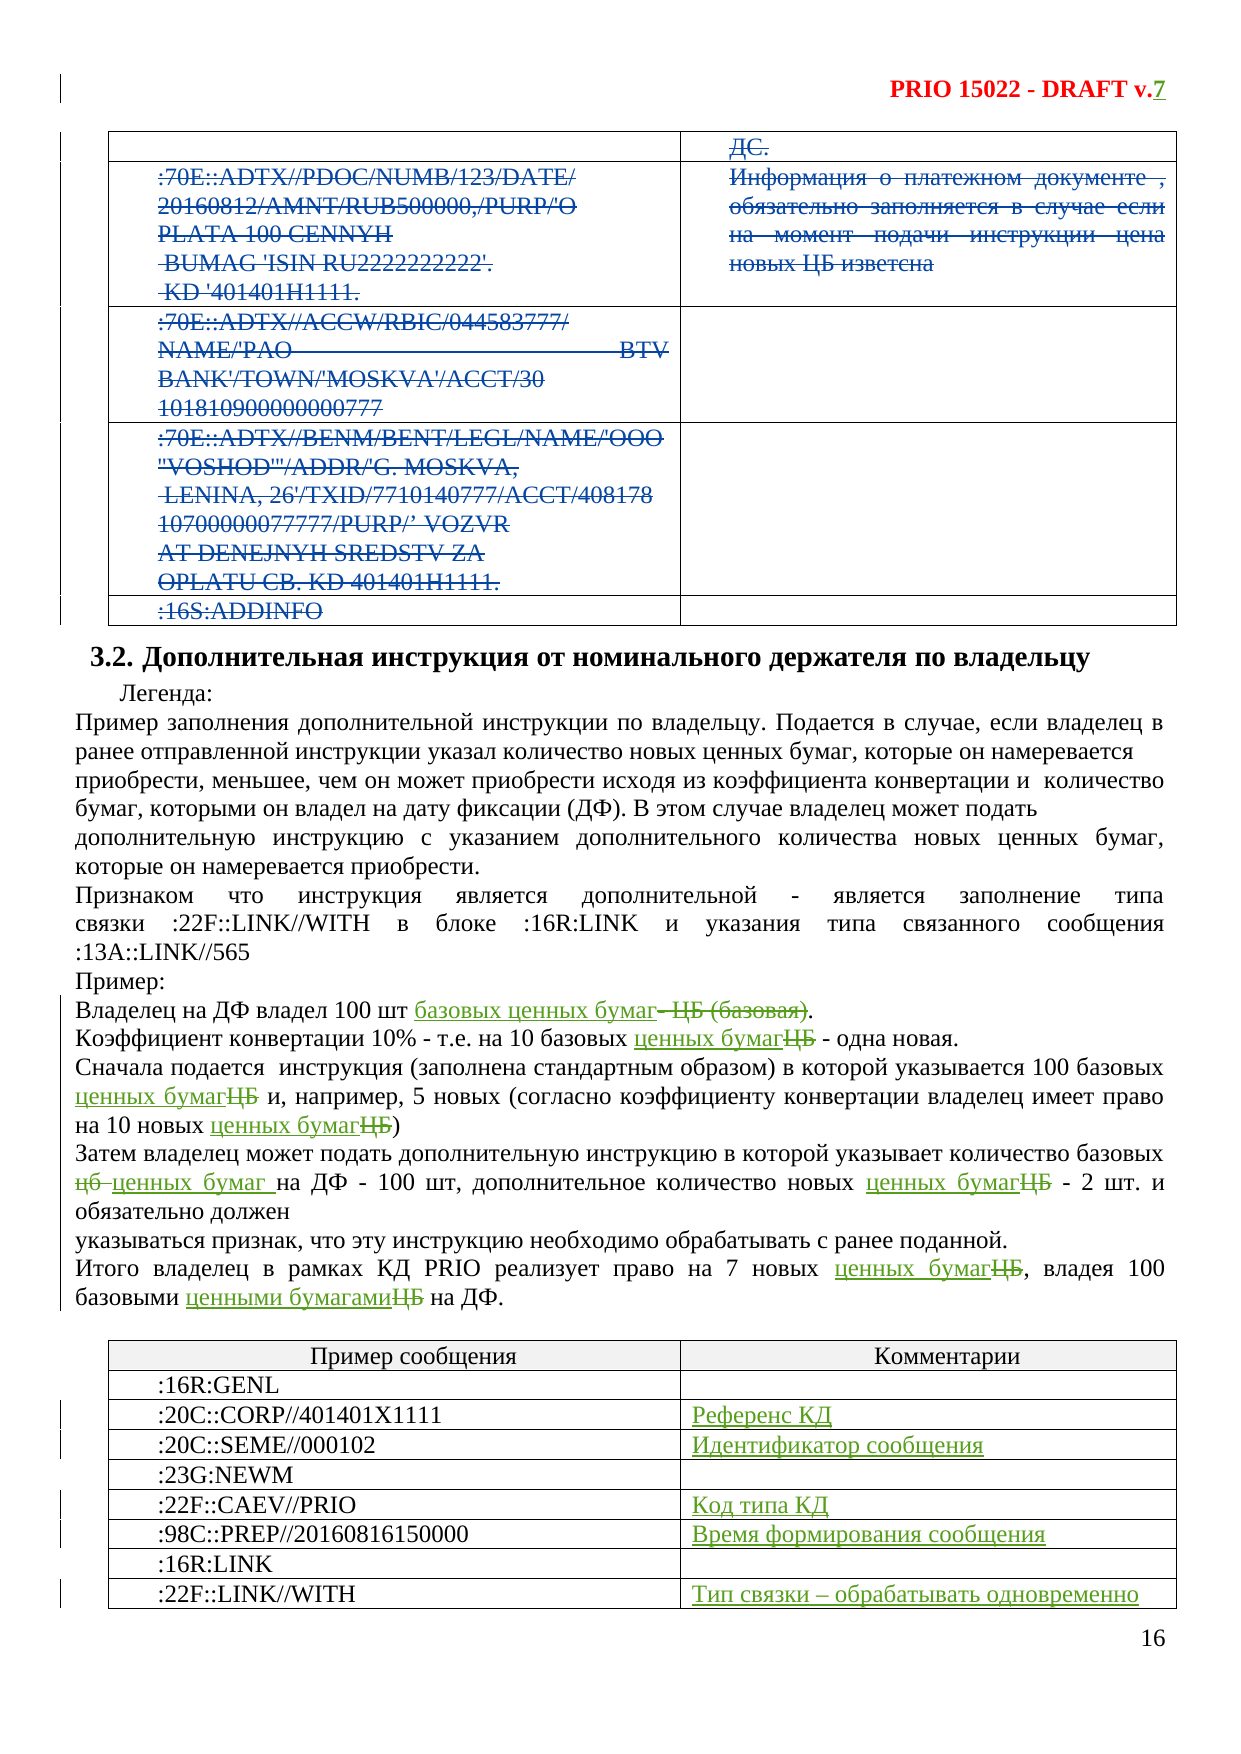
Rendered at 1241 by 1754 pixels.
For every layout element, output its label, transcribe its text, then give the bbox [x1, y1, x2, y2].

list Пример: [75, 966, 1165, 995]
list указываться признак, что эту инструкцию необходимо обрабатывать с ранее поданной. [75, 1225, 1165, 1253]
table_cell [109, 596, 680, 625]
list Легенда: [119, 678, 1165, 707]
table_cell [681, 1400, 1176, 1429]
list Коэффициент конвертации 10% - т.е. на 10 базовых - одна новая. [75, 1023, 1165, 1052]
table_cell [681, 1520, 1176, 1548]
list Сначала подается инструкция (заполнена стандартным образом) в которой указывается 100 базовых и, например, 5 новых (согласно коэффициенту конвертации владелец имеет право на 10 новых ) [75, 1052, 1165, 1138]
list приобрести, меньшее, чем он может приобрести исходя из коэффициента конвертации и количество бумаг, которыми он владел на дату фиксации (ДФ). В этом случае владелец может подать [75, 765, 1165, 822]
table_cell :20C::CORP//401401X1111 [109, 1400, 680, 1429]
table_cell [681, 1371, 1176, 1399]
table_cell [681, 596, 1176, 625]
table_cell [681, 1490, 1176, 1518]
subtitle Дополнительная инструкция от номинального держателя по владельцу [90, 639, 1165, 672]
list Признаком что инструкция является дополнительной - является заполнение типа связки :22F::LINK//WITH в блоке :16R:LINK и указания типа связанного сообщения :13A::LINK//565 [75, 880, 1165, 966]
list Пример заполнения дополнительной инструкции по владельцу. Подается в случае, если владелец в ранее отправленной инструкции указал количество новых ценных бумаг, которые он намеревается [75, 707, 1165, 765]
list Итого владелец в рамках КД PRIO реализует право на 7 новых , владея 100 базовыми на ДФ. [75, 1253, 1165, 1311]
table_cell :23G:NEWM [109, 1460, 680, 1489]
table_cell [109, 162, 680, 306]
table_cell [681, 132, 1176, 161]
list дополнительную инструкцию с указанием дополнительного количества новых ценных бумаг, которые он намеревается приобрести. [75, 822, 1165, 880]
table_header Пример сообщения [109, 1341, 680, 1369]
table_cell [681, 1430, 1176, 1459]
table_cell [109, 423, 680, 595]
table_cell :20C::SEME//000102 [109, 1430, 680, 1459]
table_cell :98C::PREP//20160816150000 [109, 1520, 680, 1548]
table_cell [109, 307, 680, 422]
list Владелец на ДФ владел 100 шт . [75, 995, 1165, 1023]
table_cell :22F::CAEV//PRIO [109, 1490, 680, 1518]
table_cell [681, 1460, 1176, 1489]
table_cell :16R:LINK [109, 1549, 680, 1578]
table_cell [681, 162, 1176, 306]
table_cell [681, 1579, 1176, 1608]
table_cell [109, 132, 680, 161]
table_cell [681, 1549, 1176, 1578]
table_header Комментарии [681, 1341, 1176, 1369]
table_cell :16R:GENL [109, 1371, 680, 1399]
table_cell [681, 423, 1176, 595]
table_cell [681, 307, 1176, 422]
table_cell :22F::LINK//WITH [109, 1579, 680, 1608]
list Затем владелец может подать дополнительную инструкцию в которой указывает количество базовых на ДФ - 100 шт, дополнительное количество новых - 2 шт. и обязательно должен [75, 1138, 1165, 1225]
